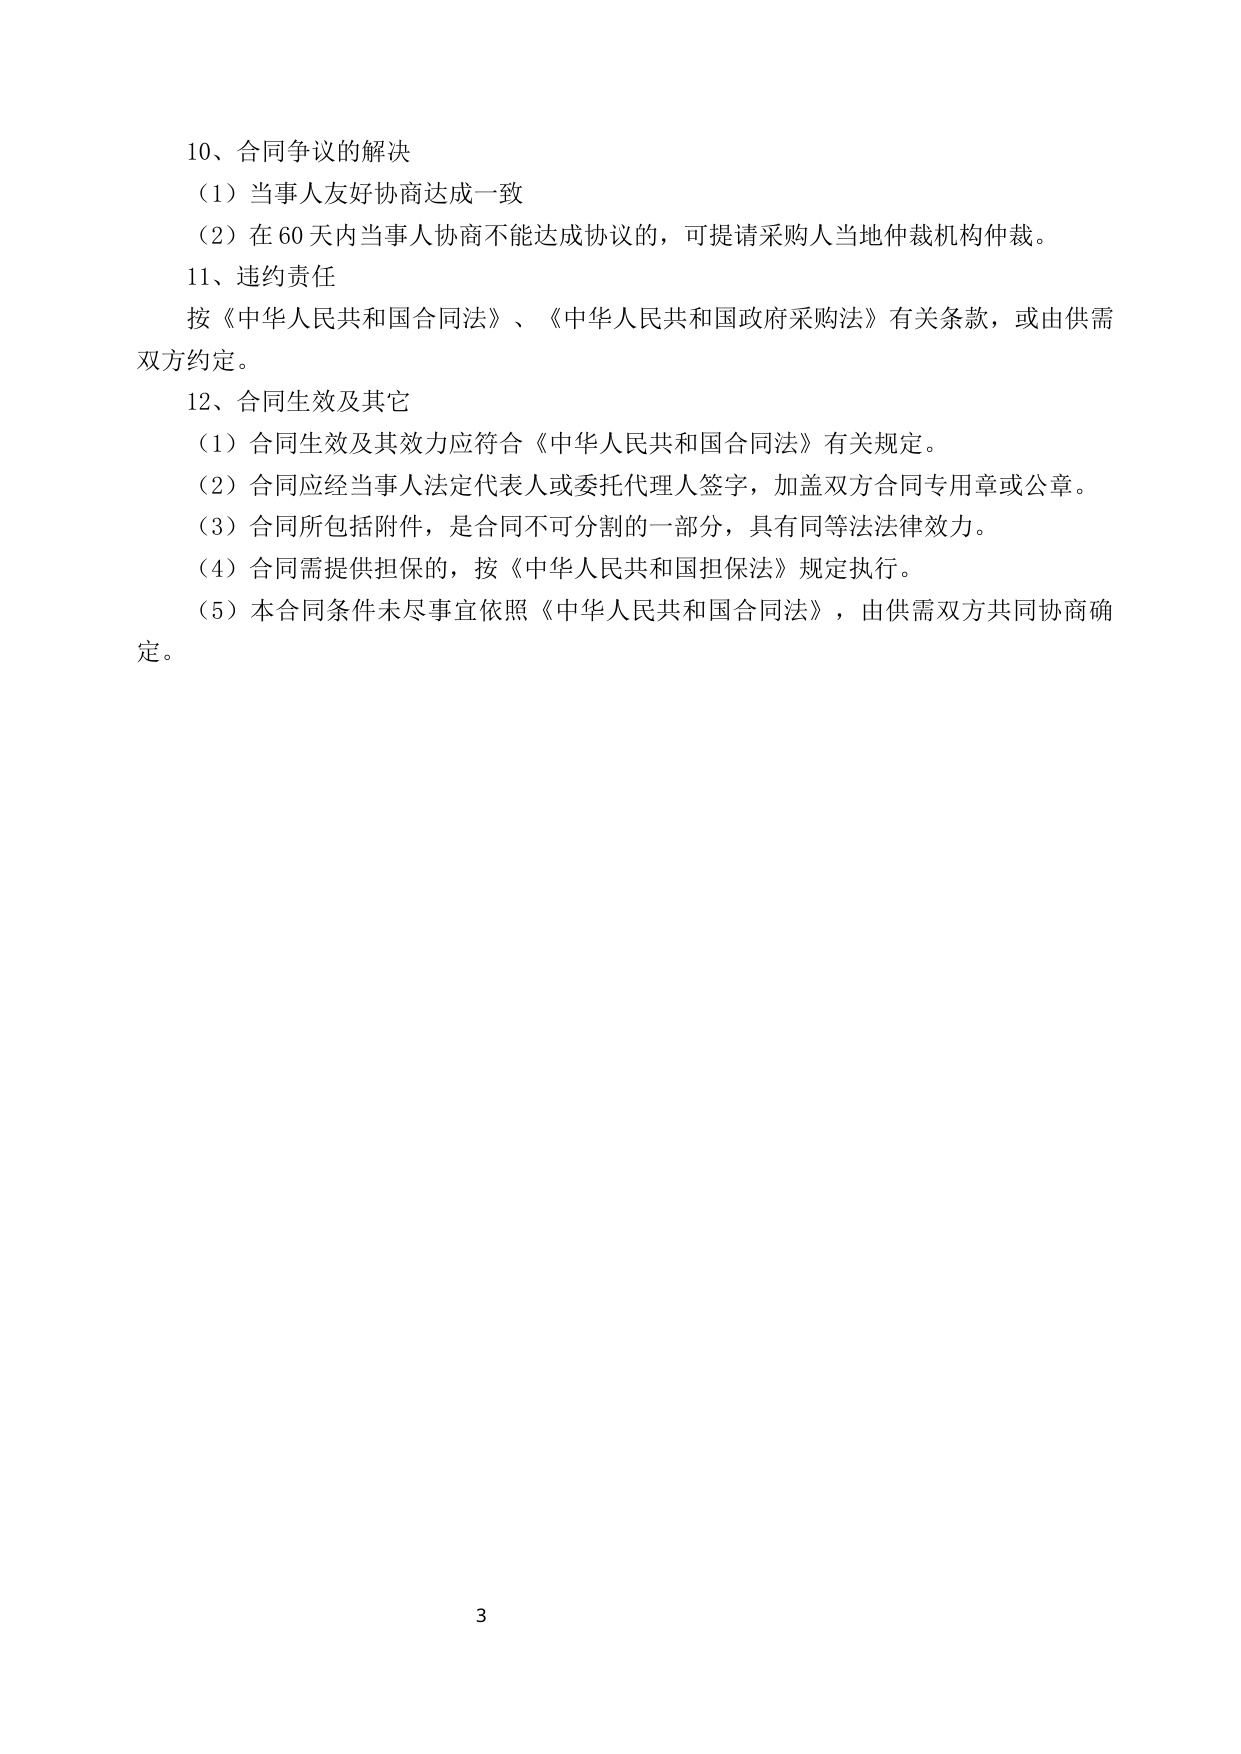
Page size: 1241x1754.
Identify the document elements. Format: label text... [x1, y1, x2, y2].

text （3）合同所包括附件，是合同不可分割的一部分，具有同等法法律效力。 [136, 502, 1116, 544]
text 12、合同生效及其它 [136, 377, 1116, 419]
text （2）在60天内当事人协商不能达成协议的，可提请采购人当地仲裁机构仲裁。 [136, 211, 1116, 252]
text （1）合同生效及其效力应符合《中华人民共和国合同法》有关规定。 [136, 419, 1116, 461]
text 按《中华人民共和国合同法》、《中华人民共和国政府采购法》有关条款，或由供需双方约定。 [136, 294, 1116, 377]
text （4）合同需提供担保的，按《中华人民共和国担保法》规定执行。 [136, 544, 1116, 586]
text （2）合同应经当事人法定代表人或委托代理人签字，加盖双方合同专用章或公章。 [136, 461, 1116, 502]
text （5）本合同条件未尽事宜依照《中华人民共和国合同法》，由供需双方共同协商确定。 [136, 586, 1116, 669]
text 10、合同争议的解决 [136, 127, 1116, 169]
text （1）当事人友好协商达成一致 [136, 169, 1116, 211]
text 11、违约责任 [136, 252, 1116, 294]
